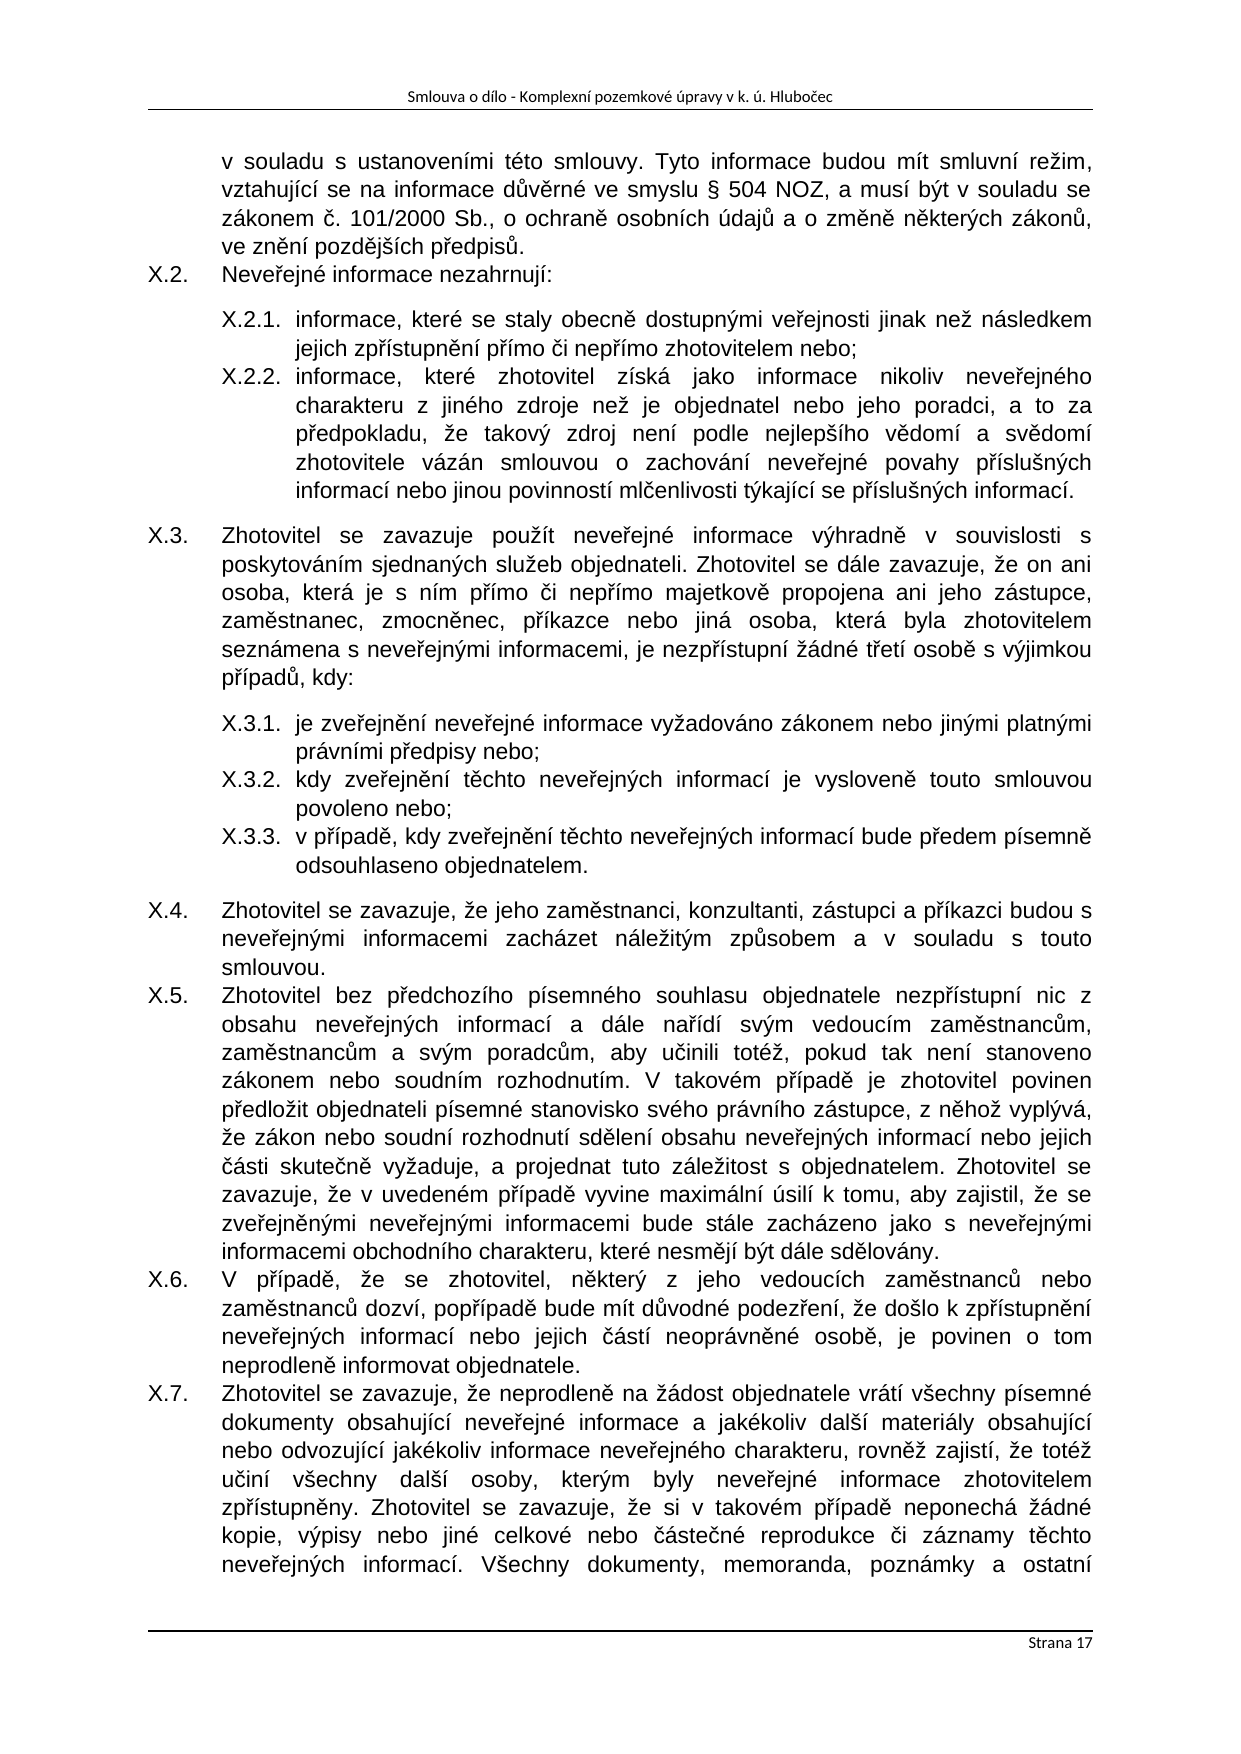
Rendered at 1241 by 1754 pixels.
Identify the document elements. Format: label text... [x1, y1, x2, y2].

list Neveřejné informace nezahrnují: [148, 261, 1093, 288]
list Zhotovitel se zavazuje, že jeho zaměstnanci, konzultanti, zástupci a příkazci budou s neveřejnými informacemi zacházet náležitým způsobem a v souladu s touto smlouvou. [148, 897, 1093, 980]
text v případě, kdy zveřejnění těchto neveřejných informací bude předem písemně odsouhlaseno objednatelem. [221, 823, 1093, 878]
text informace, které se staly obecně dostupnými veřejnosti jinak než následkem jejich zpřístupnění přímo či nepřímo zhotovitelem nebo; [221, 306, 1093, 361]
list Zhotovitel bez předchozího písemného souhlasu objednatele nezpřístupní nic z obsahu neveřejných informací a dále nařídí svým vedoucím zaměstnancům, zaměstnancům a svým poradcům, aby učinili totéž, pokud tak není stanoveno zákonem nebo soudním rozhodnutím. V takovém případě je zhotovitel povinen předložit objednateli písemné stanovisko svého právního zástupce, z něhož vyplývá, že zákon nebo soudní rozhodnutí sdělení obsahu neveřejných informací nebo jejich části skutečně vyžaduje, a projednat tuto záležitost s objednatelem. Zhotovitel se zavazuje, že v uvedeném případě vyvine maximální úsilí k tomu, aby zajistil, že se zveřejněnými neveřejnými informacemi bude stále zacházeno jako s neveřejnými informacemi obchodního charakteru, které nesmějí být dále sdělovány. [148, 982, 1093, 1264]
text kdy zveřejnění těchto neveřejných informací je vysloveně touto smlouvou povoleno nebo; [221, 766, 1093, 821]
list V případě, že se zhotovitel, některý z jeho vedoucích zaměstnanců nebo zaměstnanců dozví, popřípadě bude mít důvodné podezření, že došlo k zpřístupnění neveřejných informací nebo jejich částí neoprávněné osobě, je povinen o tom neprodleně informovat objednatele. [148, 1266, 1093, 1378]
text informace, které zhotovitel získá jako informace nikoliv neveřejného charakteru z jiného zdroje než je objednatel nebo jeho poradci, a to za předpokladu, že takový zdroj není podle nejlepšího vědomí a svědomí zhotovitele vázán smlouvou o zachování neveřejné povahy příslušných informací nebo jinou povinností mlčenlivosti týkající se příslušných informací. [221, 363, 1093, 503]
list Zhotovitel se zavazuje použít neveřejné informace výhradně v souvislosti s poskytováním sjednaných služeb objednateli. Zhotovitel se dále zavazuje, že on ani osoba, která je s ním přímo či nepřímo majetkově propojena ani jeho zástupce, zaměstnanec, zmocněnec, příkazce nebo jiná osoba, která byla zhotovitelem seznámena s neveřejnými informacemi, je nezpřístupní žádné třetí osobě s výjimkou případů, kdy: [148, 522, 1093, 691]
text je zveřejnění neveřejné informace vyžadováno zákonem nebo jinými platnými právními předpisy nebo; [221, 709, 1093, 764]
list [148, 148, 1093, 259]
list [148, 1380, 1093, 1577]
